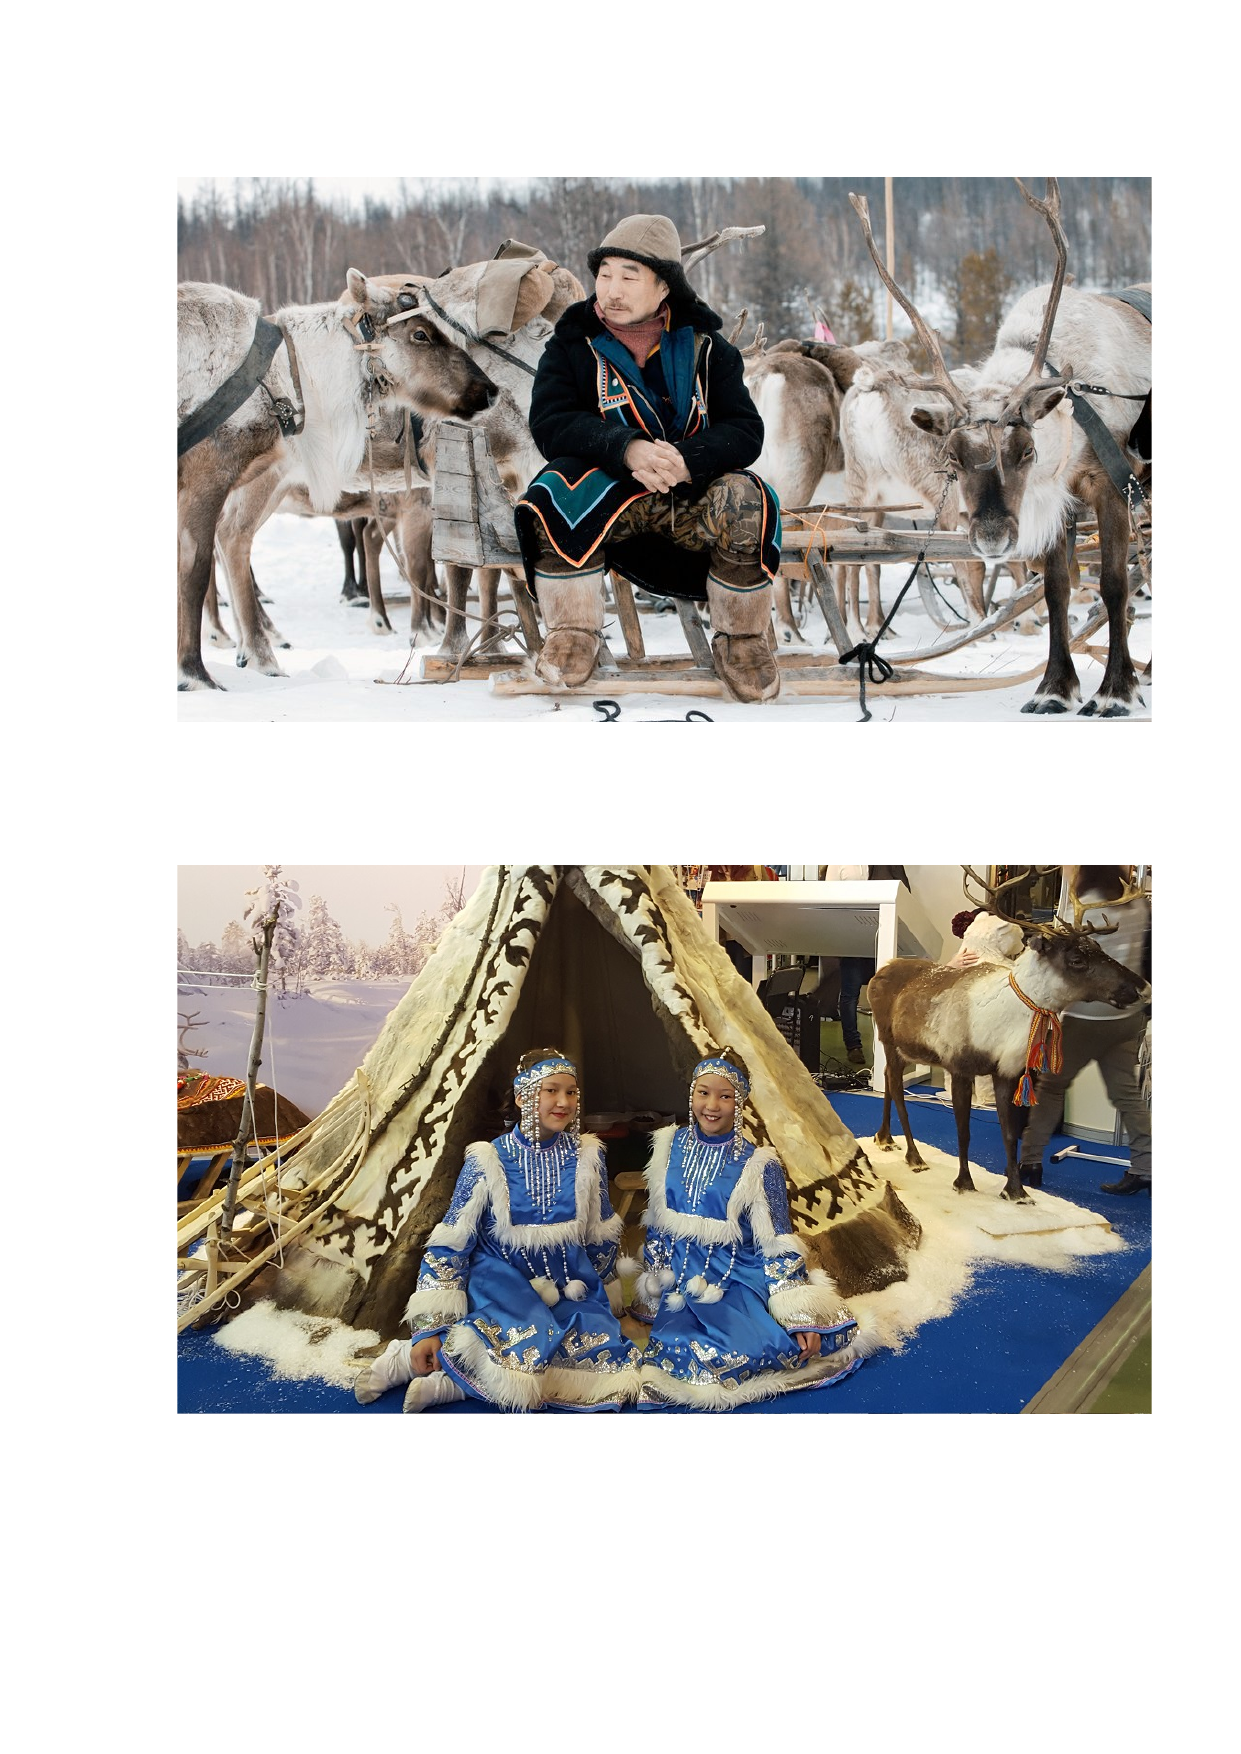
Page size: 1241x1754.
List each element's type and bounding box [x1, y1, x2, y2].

picture [177, 177, 1152, 722]
picture [177, 865, 1152, 1414]
